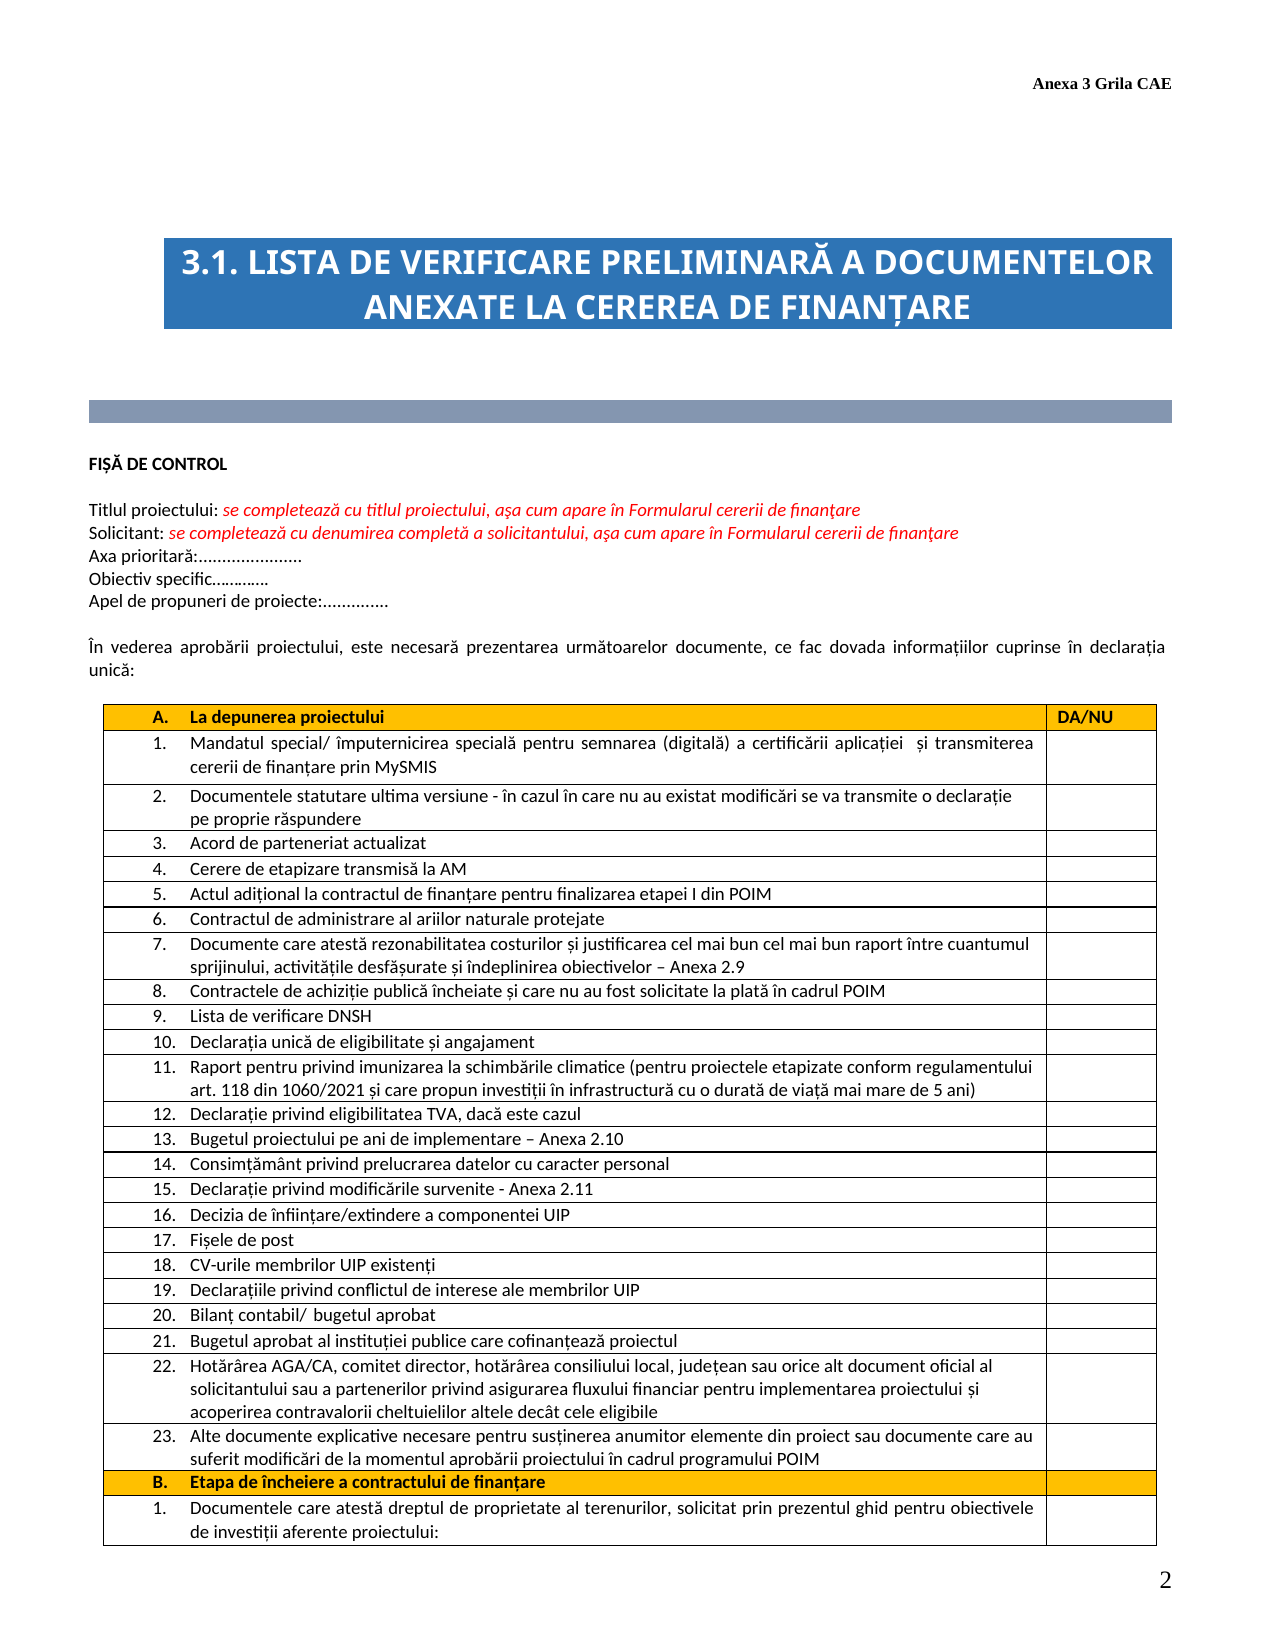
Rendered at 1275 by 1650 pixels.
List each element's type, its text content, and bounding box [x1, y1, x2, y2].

text Obiectiv specific…………. [89, 567, 1172, 590]
subtitle 3.1. LISTA DE VERIFICARE PRELIMINARĂ A DOCUMENTELOR ANEXATE LA CEREREA DE FINANȚARE [164, 238, 1172, 329]
table_header La depunerea proiectului [104, 705, 1046, 730]
table_cell [1047, 1030, 1156, 1054]
table_cell [1047, 908, 1156, 932]
table_header DA/NU [1047, 705, 1156, 730]
table_cell Lista de verificare DNSH [104, 1005, 1046, 1029]
table_cell Bugetul proiectului pe ani de implementare – Anexa 2.10 [104, 1127, 1046, 1151]
table_cell [1047, 857, 1156, 881]
table_cell [1047, 831, 1156, 856]
table_cell [1047, 933, 1156, 978]
table_cell Bugetul aprobat al instituției publice care cofinanțează proiectul [104, 1329, 1046, 1353]
table_cell [1047, 1279, 1156, 1303]
table_cell [1047, 1203, 1156, 1227]
table_cell [1047, 1005, 1156, 1029]
text În vederea aprobării proiectului, este necesară prezentarea următoarelor documente, ce fac dovada informațiilor cuprinse în declarația unică: [89, 636, 1168, 681]
table_cell Alte documente explicative necesare pentru susținerea anumitor elemente din proiect sau documente care au suferit modificări de la momentul aprobării proiectului în cadrul programului POIM [104, 1424, 1046, 1470]
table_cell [104, 1496, 1046, 1545]
table_cell Documente care atestă rezonabilitatea costurilor și justificarea cel mai bun cel mai bun raport între cuantumul sprijinului, activitățile desfășurate și îndeplinirea obiectivelor – Anexa 2.9 [104, 933, 1046, 978]
table_cell Raport pentru privind imunizarea la schimbările climatice (pentru proiectele etapizate conform regulamentului art. 118 din 1060/2021 și care propun investiții în infrastructură cu o durată de viață mai mare de 5 ani) [104, 1055, 1046, 1101]
table_cell [1047, 1471, 1156, 1495]
table_cell Declarație privind modificările survenite - Anexa 2.11 [104, 1178, 1046, 1202]
table_cell Bilanţ contabil/ bugetul aprobat [104, 1304, 1046, 1328]
text Axa prioritară:...................... [89, 544, 1172, 567]
table_cell [1047, 882, 1156, 906]
table_cell [1047, 1178, 1156, 1202]
table_cell [1047, 1304, 1156, 1328]
table_cell [1047, 1329, 1156, 1353]
table_cell [1047, 1496, 1156, 1545]
text Solicitant: se completează cu denumirea completă a solicitantului, aşa cum apare în Formularul cererii de finanţare [89, 521, 1172, 544]
table_cell [1047, 1055, 1156, 1101]
table_cell Cerere de etapizare transmisă la AM [104, 857, 1046, 881]
table_cell [1047, 1228, 1156, 1252]
table_cell Acord de parteneriat actualizat [104, 831, 1046, 856]
table_cell Declarația unică de eligibilitate și angajament [104, 1030, 1046, 1054]
table_cell [1047, 1153, 1156, 1177]
table_cell Documentele statutare ultima versiune - în cazul în care nu au existat modificări se va transmite o declarație pe proprie răspundere [104, 785, 1046, 830]
table_cell Hotărârea AGA/CA, comitet director, hotărârea consiliului local, judeţean sau orice alt document oficial al solicitantului sau a partenerilor privind asigurarea fluxului financiar pentru implementarea proiectului şi acoperirea contravalorii cheltuielilor altele decât cele eligibile [104, 1354, 1046, 1423]
text Apel de propuneri de proiecte:.............. [89, 590, 1172, 613]
table_cell [1047, 785, 1156, 830]
text FIȘĂ DE CONTROL [89, 452, 1172, 475]
table_cell Fișele de post [104, 1228, 1046, 1252]
table_cell [1047, 1253, 1156, 1277]
table_cell Contractul de administrare al ariilor naturale protejate [104, 908, 1046, 932]
table_cell Mandatul special/ împuternicirea specială pentru semnarea (digitală) a certificării aplicației și transmiterea cererii de finanțare prin MySMIS [104, 731, 1046, 783]
table_cell [1047, 1424, 1156, 1470]
text Titlul proiectului: se completează cu titlul proiectului, aşa cum apare în Formularul cererii de finanţare [89, 498, 1172, 521]
table_cell CV-urile membrilor UIP existenți [104, 1253, 1046, 1277]
table_cell Declarațiile privind conflictul de interese ale membrilor UIP [104, 1279, 1046, 1303]
table_cell [1047, 1102, 1156, 1126]
table_cell Consimțământ privind prelucrarea datelor cu caracter personal [104, 1153, 1046, 1177]
table_cell Etapa de încheiere a contractului de finanțare [104, 1471, 1046, 1495]
table_cell Actul adițional la contractul de finanțare pentru finalizarea etapei I din POIM [104, 882, 1046, 906]
table_cell Declarație privind eligibilitatea TVA, dacă este cazul [104, 1102, 1046, 1126]
table_cell Decizia de înființare/extindere a componentei UIP [104, 1203, 1046, 1227]
table_cell [1047, 1354, 1156, 1423]
table_cell Contractele de achiziție publică încheiate și care nu au fost solicitate la plată în cadrul POIM [104, 980, 1046, 1004]
table_cell [1047, 980, 1156, 1004]
table_cell [1047, 1127, 1156, 1151]
table_cell [1047, 731, 1156, 783]
